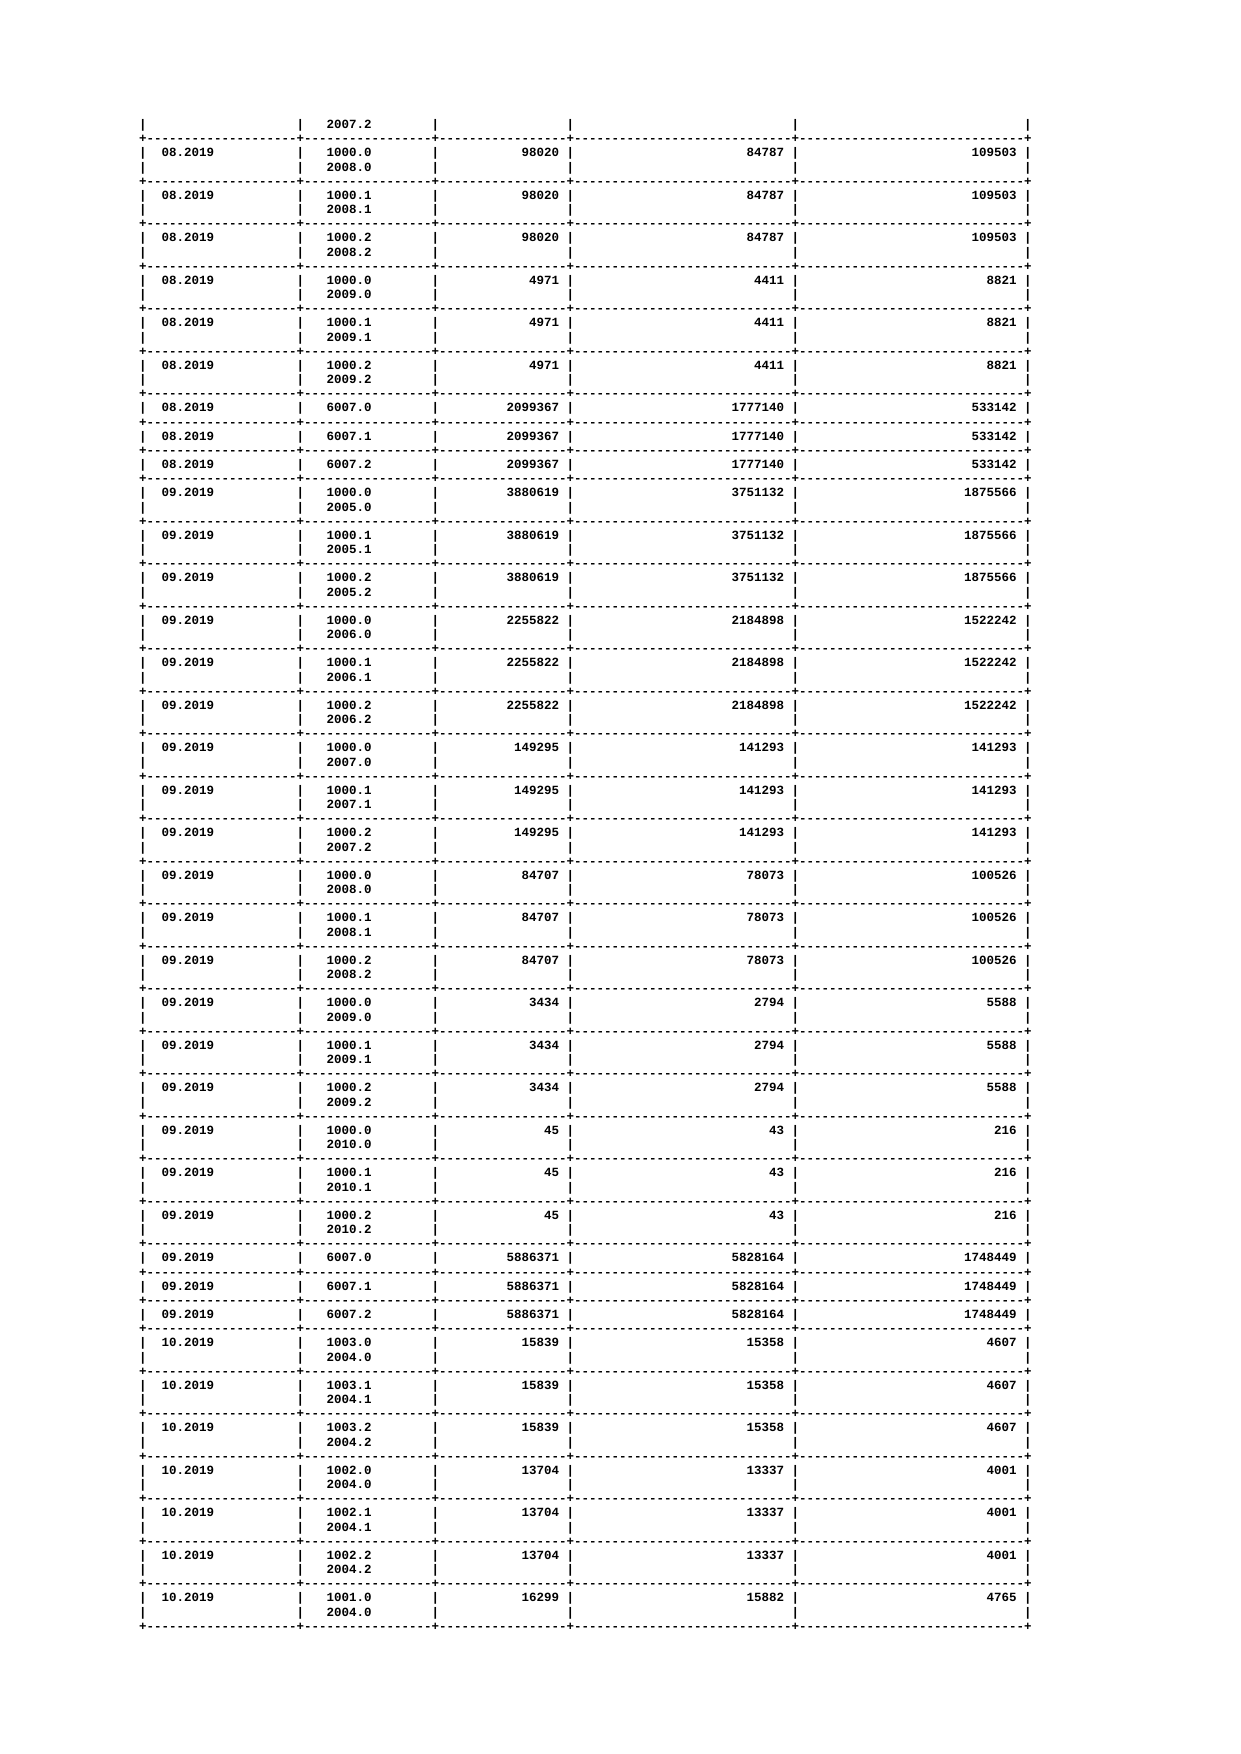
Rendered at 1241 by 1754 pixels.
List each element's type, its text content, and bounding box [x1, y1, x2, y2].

text +--------------------+-----------------+-----------------+-----------------------------+------------------------------+ [139, 302, 1101, 316]
text | 08.2019 | 1000.2 | 4971 | 4411 | 8821 | [139, 359, 1101, 373]
text | 08.2019 | 1000.0 | 4971 | 4411 | 8821 | [139, 274, 1101, 288]
text | | 2005.1 | | | | [139, 543, 1101, 557]
text | 09.2019 | 1000.0 | 3880619 | 3751132 | 1875566 | [139, 486, 1101, 501]
text +--------------------+-----------------+-----------------+-----------------------------+------------------------------+ [139, 600, 1101, 614]
text +--------------------+-----------------+-----------------+-----------------------------+------------------------------+ [139, 217, 1101, 231]
text | | 2008.0 | | | | [139, 161, 1101, 175]
text | | 2005.0 | | | | [139, 501, 1101, 515]
text | | 2008.1 | | | | [139, 203, 1101, 217]
text | 08.2019 | 1000.1 | 4971 | 4411 | 8821 | [139, 316, 1101, 331]
text +--------------------+-----------------+-----------------+-----------------------------+------------------------------+ [139, 515, 1101, 529]
text +--------------------+-----------------+-----------------+-----------------------------+------------------------------+ [139, 345, 1101, 359]
text | 08.2019 | 6007.1 | 2099367 | 1777140 | 533142 | [139, 430, 1101, 444]
text +--------------------+-----------------+-----------------+-----------------------------+------------------------------+ [139, 444, 1101, 458]
text | 09.2019 | 1000.2 | 3880619 | 3751132 | 1875566 | [139, 571, 1101, 586]
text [139, 132, 1101, 146]
text | | 2006.0 | | | | [139, 628, 1101, 642]
text | 08.2019 | 6007.0 | 2099367 | 1777140 | 533142 | [139, 401, 1101, 416]
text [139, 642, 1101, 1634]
text | 08.2019 | 1000.0 | 98020 | 84787 | 109503 | [139, 146, 1101, 161]
text | 09.2019 | 1000.1 | 3880619 | 3751132 | 1875566 | [139, 529, 1101, 543]
text +--------------------+-----------------+-----------------+-----------------------------+------------------------------+ [139, 472, 1101, 486]
text | | 2005.2 | | | | [139, 586, 1101, 600]
text | 08.2019 | 1000.1 | 98020 | 84787 | 109503 | [139, 189, 1101, 203]
text | 08.2019 | 6007.2 | 2099367 | 1777140 | 533142 | [139, 458, 1101, 472]
text | 09.2019 | 1000.0 | 2255822 | 2184898 | 1522242 | [139, 614, 1101, 628]
text | | 2009.1 | | | | [139, 331, 1101, 345]
text | | 2008.2 | | | | [139, 246, 1101, 260]
text +--------------------+-----------------+-----------------+-----------------------------+------------------------------+ [139, 416, 1101, 430]
text +--------------------+-----------------+-----------------+-----------------------------+------------------------------+ [139, 175, 1101, 189]
text +--------------------+-----------------+-----------------+-----------------------------+------------------------------+ [139, 557, 1101, 571]
text | | 2007.2 | | | | [139, 118, 1101, 132]
text | | 2009.2 | | | | [139, 373, 1101, 387]
text | 08.2019 | 1000.2 | 98020 | 84787 | 109503 | [139, 231, 1101, 246]
text | | 2009.0 | | | | [139, 288, 1101, 302]
text +--------------------+-----------------+-----------------+-----------------------------+------------------------------+ [139, 260, 1101, 274]
text +--------------------+-----------------+-----------------+-----------------------------+------------------------------+ [139, 387, 1101, 401]
